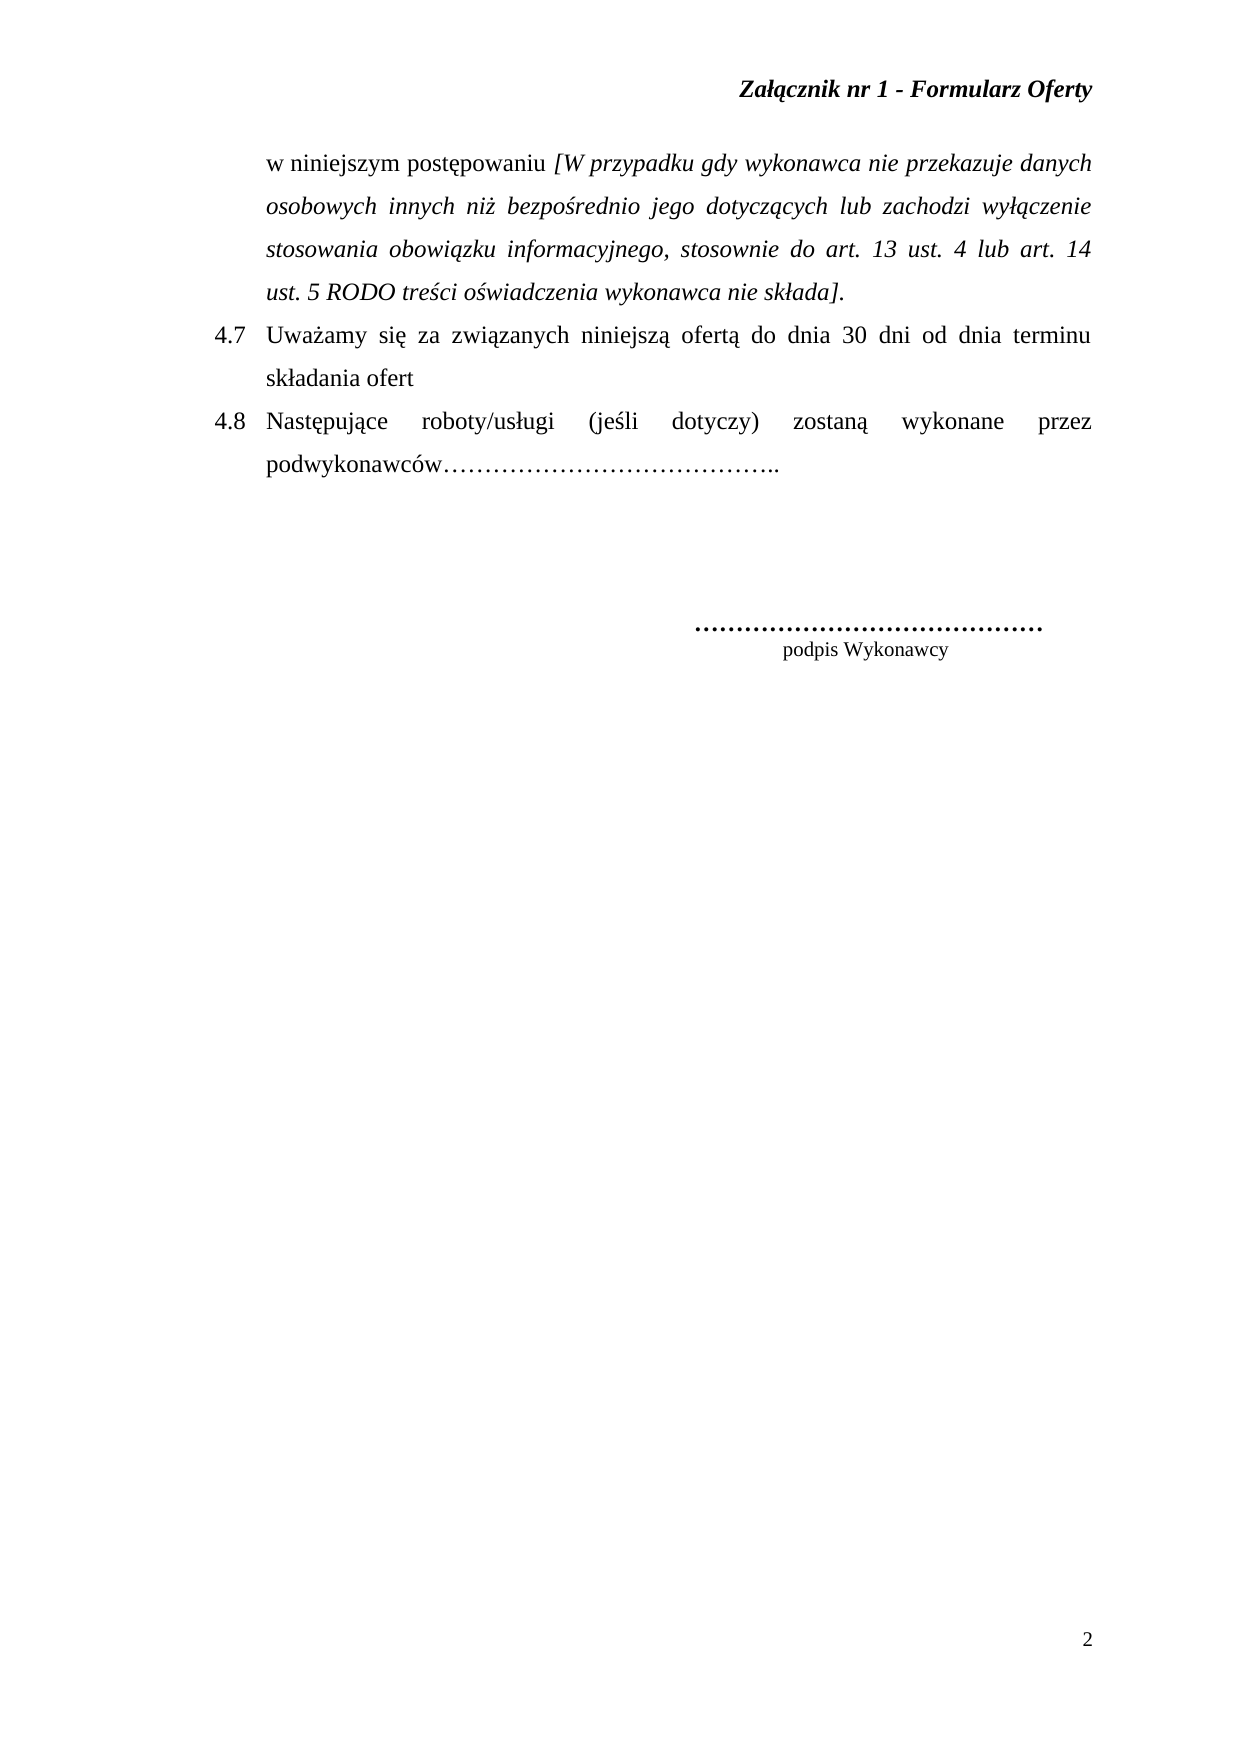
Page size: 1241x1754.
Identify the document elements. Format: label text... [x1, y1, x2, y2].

text podpis Wykonawcy [783, 636, 1092, 661]
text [214, 148, 1092, 306]
text …………………………………… [693, 608, 1092, 636]
text 4.8 Następujące roboty/usługi (jeśli dotyczy) zostaną wykonane przez podwykonawców………………………………….. [214, 406, 1092, 478]
text 4.7 Uważamy się za związanych niniejszą ofertą do dnia 30 dni od dnia terminu składania ofert [214, 320, 1092, 392]
